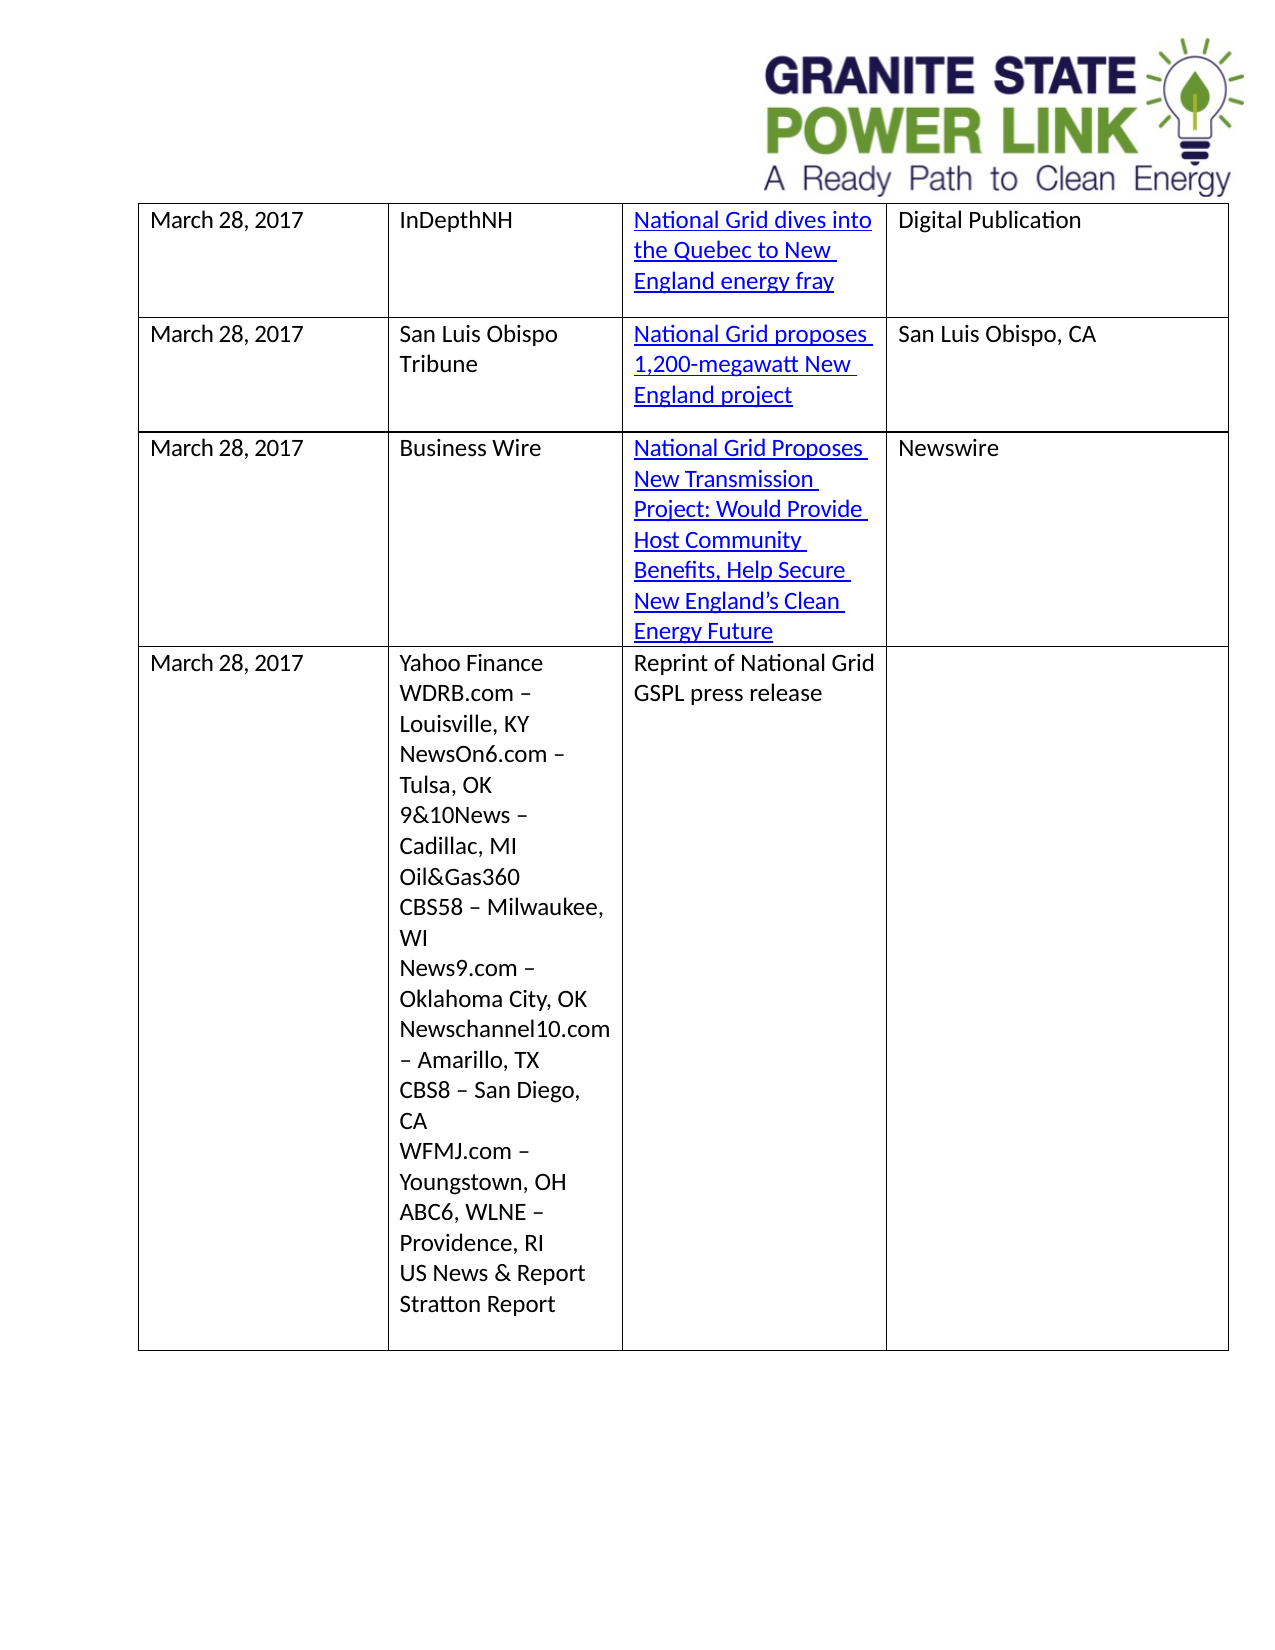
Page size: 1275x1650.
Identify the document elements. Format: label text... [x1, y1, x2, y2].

table_cell Yahoo Finance WDRB.com – Louisville, KY NewsOn6.com – Tulsa, OK 9&10News – Cadillac, MI Oil&Gas360 CBS58 – Milwaukee, WI News9.com – Oklahoma City, OK Newschannel10.com – Amarillo, TX CBS8 – San Diego, CA WFMJ.com – Youngstown, OH ABC6, WLNE – Providence, RI US News & Report Stratton Report [389, 647, 622, 1350]
table_cell San Luis Obispo, CA [887, 318, 1228, 431]
table_cell March 28, 2017 [139, 318, 388, 431]
table_cell National Grid dives into the Quebec to New England energy fray [623, 204, 886, 317]
picture [763, 38, 1245, 197]
table_cell March 28, 2017 [139, 204, 388, 317]
table_cell March 28, 2017 [139, 647, 388, 1350]
table_cell Digital Publication [887, 204, 1228, 317]
table_cell March 28, 2017 [139, 433, 388, 646]
table_cell InDepthNH [389, 204, 622, 317]
table_cell National Grid proposes 1,200-megawatt New England project [623, 318, 886, 431]
table_cell Reprint of National Grid GSPL press release [623, 647, 886, 1350]
table_cell [887, 647, 1228, 1350]
table_cell Business Wire [389, 433, 622, 646]
table_cell San Luis Obispo Tribune [389, 318, 622, 431]
table_cell National Grid Proposes New Transmission Project: Would Provide Host Community Benefits, Help Secure New England’s Clean Energy Future [623, 433, 886, 646]
table_cell Newswire [887, 433, 1228, 646]
